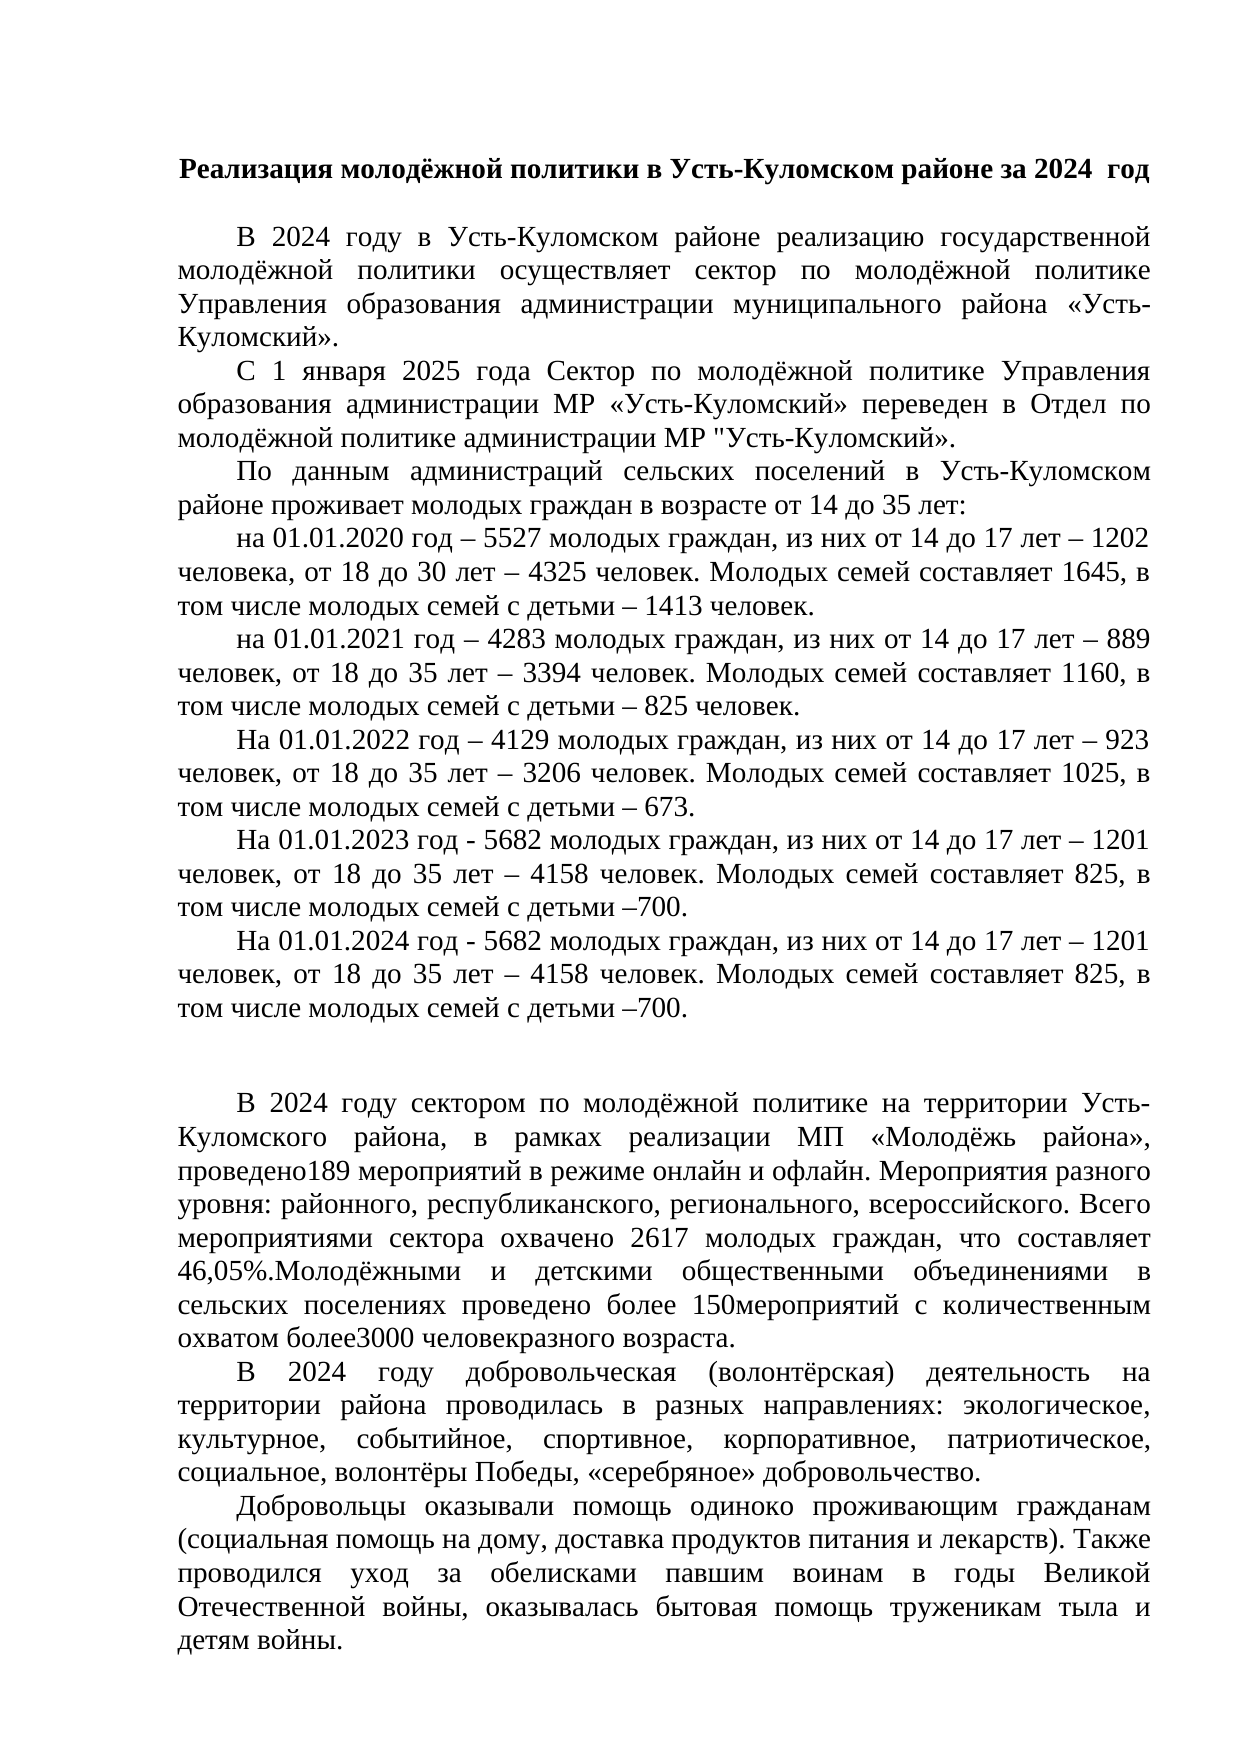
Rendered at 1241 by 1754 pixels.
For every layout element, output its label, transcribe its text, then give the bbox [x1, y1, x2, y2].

text В 2024 году добровольческая (волонтёрская) деятельность на территории района проводилась в разных направлениях: экологическое, культурное, событийное, спортивное, корпоративное, патриотическое, социальное, волонтёры Победы, «серебряное» добровольчество. [177, 1354, 1152, 1488]
text С 1 января 2025 года Сектор по молодёжной политике Управления образования администрации МР «Усть-Куломский» переведен в Отдел по молодёжной политике администрации МР "Усть-Куломский». [177, 353, 1152, 453]
text В 2024 году в Усть-Куломском районе реализацию государственной молодёжной политики осуществляет сектор по молодёжной политике Управления образования администрации муниципального района «Усть-Куломский». [177, 219, 1152, 353]
text На 01.01.2024 год - 5682 молодых граждан, из них от 14 до 17 лет – 1201 человек, от 18 до 35 лет – 4158 человек. Молодых семей составляет 825, в том числе молодых семей с детьми –700. [177, 923, 1152, 1024]
text На 01.01.2023 год - 5682 молодых граждан, из них от 14 до 17 лет – 1201 человек, от 18 до 35 лет – 4158 человек. Молодых семей составляет 825, в том числе молодых семей с детьми –700. [177, 822, 1152, 923]
text на 01.01.2021 год – 4283 молодых граждан, из них от 14 до 17 лет – 889 человек, от 18 до 35 лет – 3394 человек. Молодых семей составляет 1160, в том числе молодых семей с детьми – 825 человек. [177, 621, 1152, 722]
text В 2024 году сектором по молодёжной политике на территории Усть-Куломского района, в рамках реализации МП «Молодёжь района», проведено189 мероприятий в режиме онлайн и офлайн. Мероприятия разного уровня: районного, республиканского, регионального, всероссийского. Всего мероприятиями сектора охвачено 2617 молодых граждан, что составляет 46,05%.Молодёжными и детскими общественными объединениями в сельских поселениях проведено более 150мероприятий с количественным охватом более3000 человекразного возраста. [177, 1086, 1152, 1354]
text На 01.01.2022 год – 4129 молодых граждан, из них от 14 до 17 лет – 923 человек, от 18 до 35 лет – 3206 человек. Молодых семей составляет 1025, в том числе молодых семей с детьми – 673. [177, 722, 1152, 822]
text Добровольцы оказывали помощь одиноко проживающим гражданам (социальная помощь на дому, доставка продуктов питания и лекарств). Также проводился уход за обелисками павшим воинам в годы Великой Отечественной войны, оказывалась бытовая помощь труженикам тыла и детям войны. [177, 1488, 1152, 1656]
text на 01.01.2020 год – 5527 молодых граждан, из них от 14 до 17 лет – 1202 человека, от 18 до 30 лет – 4325 человек. Молодых семей составляет 1645, в том числе молодых семей с детьми – 1413 человек. [177, 521, 1152, 621]
text По данным администраций сельских поселений в Усть-Куломском районе проживает молодых граждан в возрасте от 14 до 35 лет: [177, 453, 1152, 521]
text Реализация молодёжной политики в Усть-Куломском районе за 2024 год [177, 152, 1152, 185]
